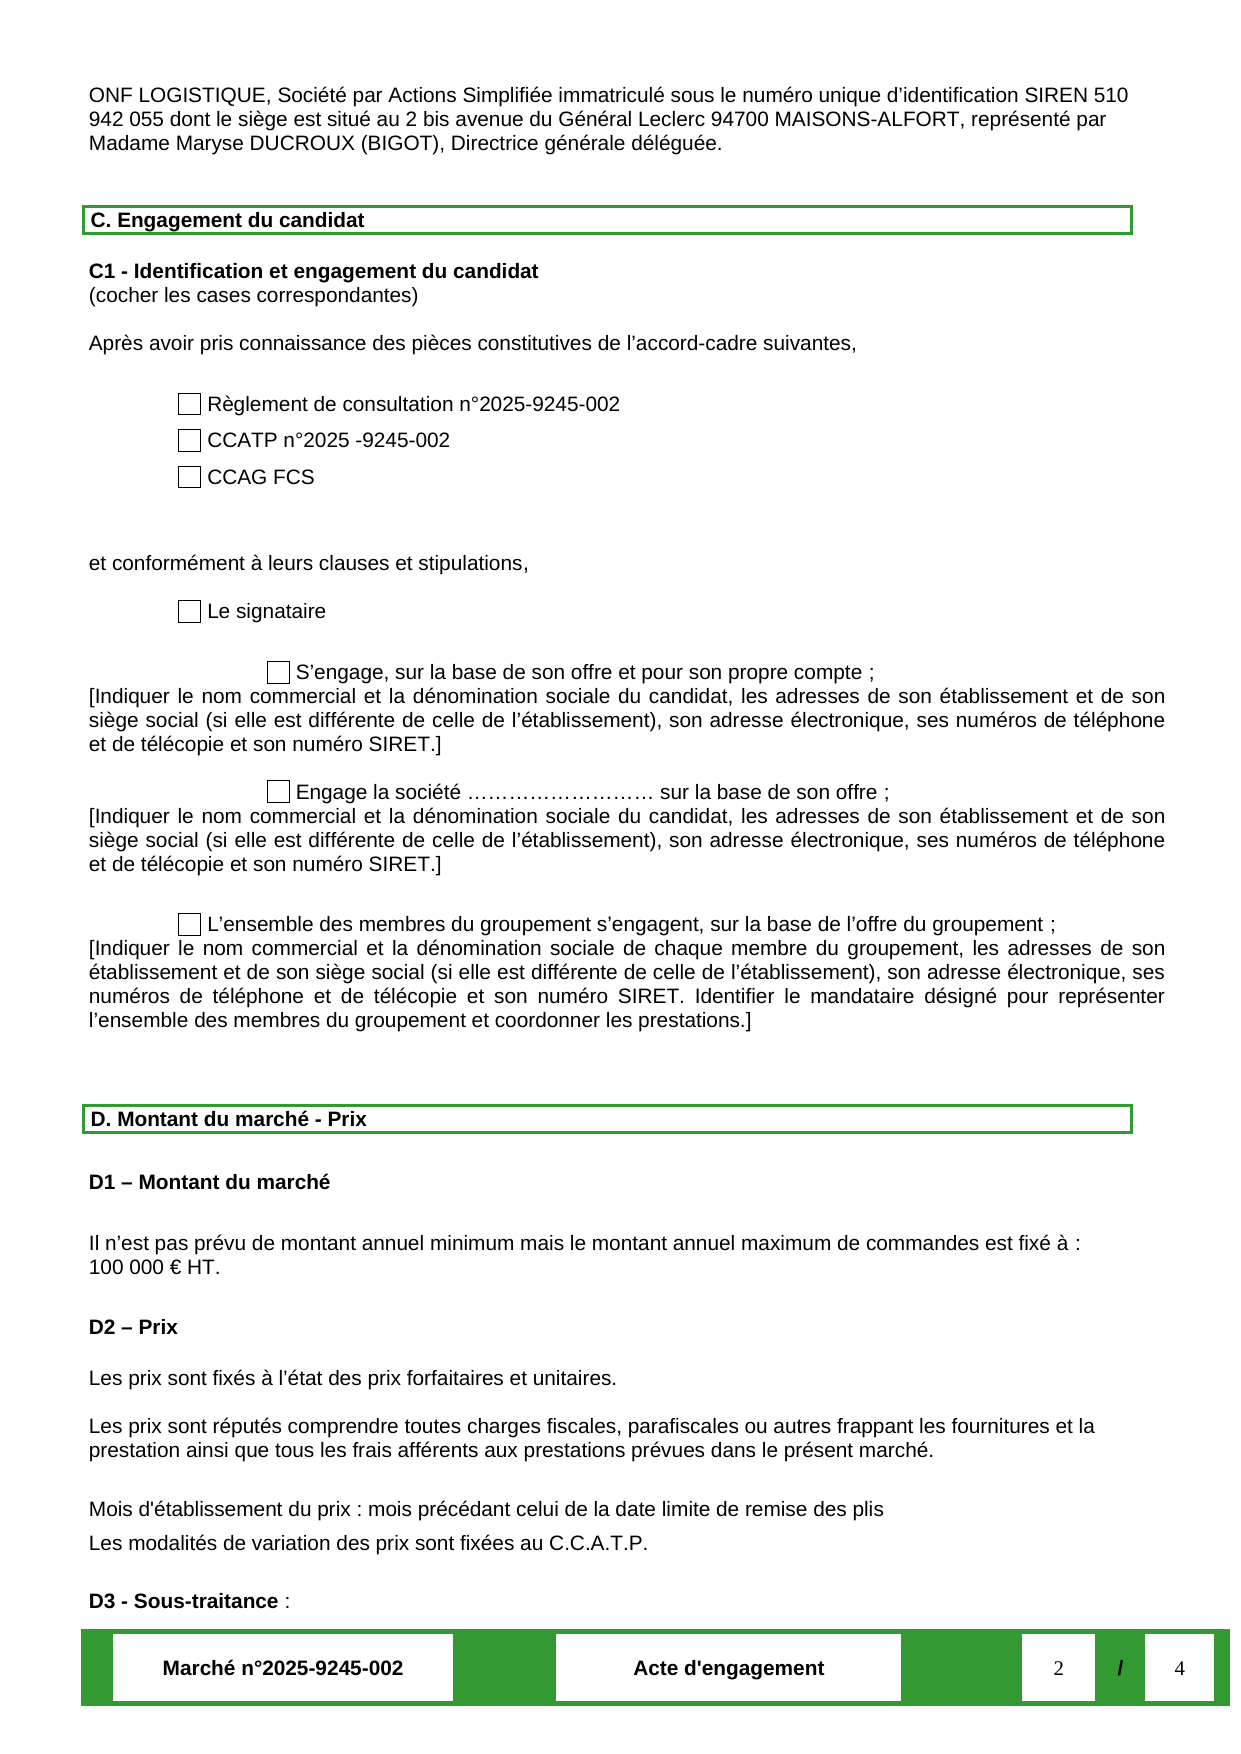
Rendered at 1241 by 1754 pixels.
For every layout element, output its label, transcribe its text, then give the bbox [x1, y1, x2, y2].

table_header C. Engagement du candidat [85, 208, 1130, 232]
text Les modalités de variation des prix sont fixées au C.C.A.T.P. [89, 1531, 1162, 1555]
text ONF LOGISTIQUE, Société par Actions Simplifiée immatriculé sous le numéro unique d’identification SIREN 510 942 055 dont le siège est situé au 2 bis avenue du Général Leclerc 94700 MAISONS-ALFORT, représenté par Madame Maryse DUCROUX (BIGOT), Directrice générale déléguée. [89, 83, 1166, 155]
text Il n’est pas prévu de montant annuel minimum mais le montant annuel maximum de commandes est fixé à : [89, 1231, 1166, 1254]
text 100 000 € HT. [89, 1254, 1166, 1278]
text Le signataire [177, 599, 1166, 623]
text L’ensemble des membres du groupement s’engagent, sur la base de l’offre du groupement ; [177, 912, 1166, 936]
text Engage la société ……………………… sur la base de son offre ; [266, 779, 1166, 803]
text [Indiquer le nom commercial et la dénomination sociale du candidat, les adresses de son établissement et de son siège social (si elle est différente de celle de l’établissement), son adresse électronique, ses numéros de téléphone et de télécopie et son numéro SIRET.] [89, 803, 1166, 875]
text Les prix sont réputés comprendre toutes charges fiscales, parafiscales ou autres frappant les fournitures et la prestation ainsi que tous les frais afférents aux prestations prévues dans le présent marché. [89, 1414, 1166, 1462]
text C1 - Identification et engagement du candidat [89, 259, 1166, 283]
text S’engage, sur la base de son offre et pour son propre compte ; [266, 660, 1166, 684]
text D2 – Prix [89, 1315, 1166, 1339]
text [Indiquer le nom commercial et la dénomination sociale de chaque membre du groupement, les adresses de son établissement et de son siège social (si elle est différente de celle de l’établissement), son adresse électronique, ses numéros de téléphone et de télécopie et son numéro SIRET. Identifier le mandataire désigné pour représenter l’ensemble des membres du groupement et coordonner les prestations.] [89, 936, 1166, 1032]
text Mois d'établissement du prix : mois précédant celui de la date limite de remise des plis [89, 1496, 1162, 1520]
text D3 - Sous-traitance : [89, 1589, 1166, 1613]
text Les prix sont fixés à l’état des prix forfaitaires et unitaires. [89, 1366, 1166, 1390]
text et conformément à leurs clauses et stipulations, [89, 549, 1166, 575]
text Règlement de consultation n°2025-9245-002 [177, 392, 1166, 416]
text CCATP n°2025 -9245-002 [177, 428, 1166, 452]
text D1 – Montant du marché [89, 1170, 1166, 1194]
table_header D. Montant du marché - Prix [85, 1107, 1130, 1131]
text Après avoir pris connaissance des pièces constitutives de l’accord-cadre suivantes, [89, 331, 1166, 355]
text CCAG FCS [177, 464, 1166, 488]
text [Indiquer le nom commercial et la dénomination sociale du candidat, les adresses de son établissement et de son siège social (si elle est différente de celle de l’établissement), son adresse électronique, ses numéros de téléphone et de télécopie et son numéro SIRET.] [89, 684, 1166, 756]
text (cocher les cases correspondantes) [89, 283, 1166, 307]
